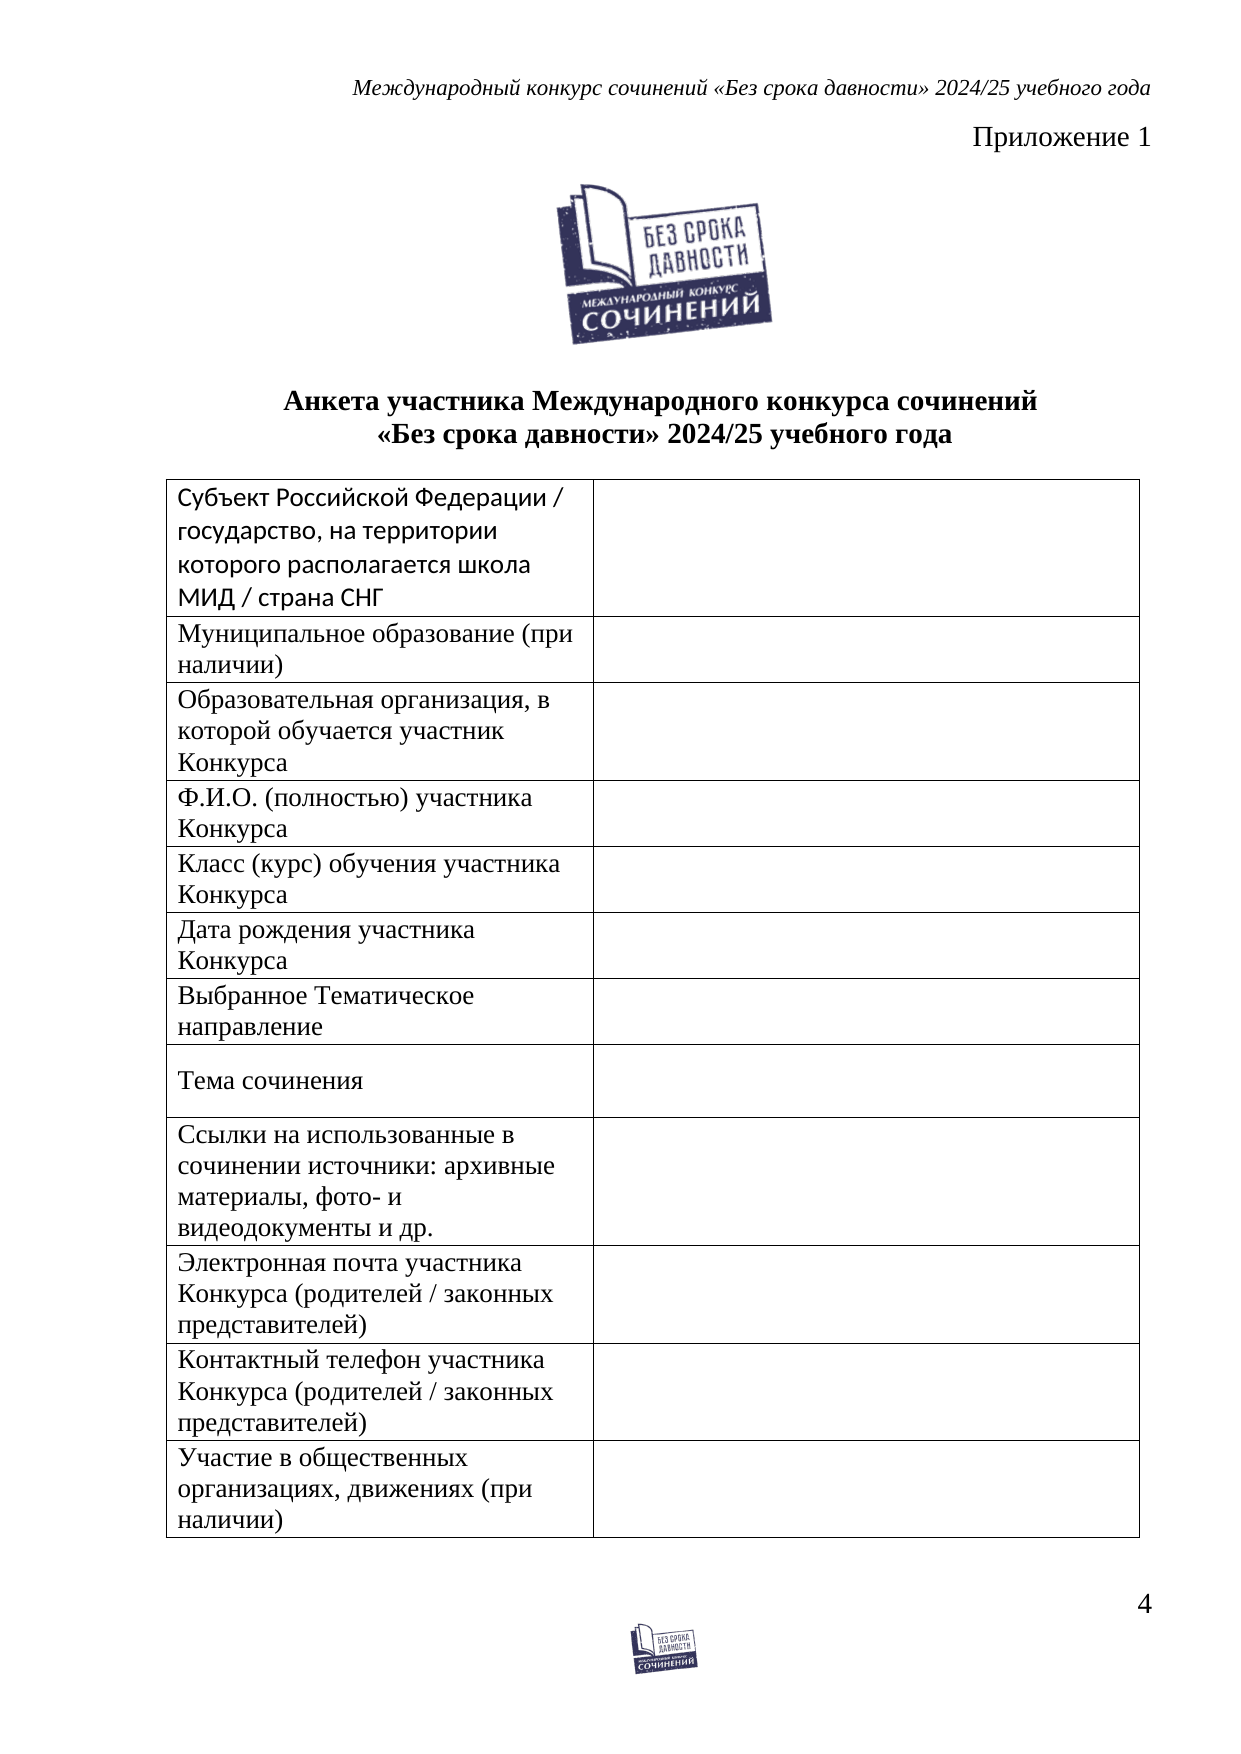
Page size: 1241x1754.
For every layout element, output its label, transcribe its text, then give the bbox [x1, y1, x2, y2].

picture [511, 170, 818, 367]
table_cell [594, 1045, 1139, 1117]
table_cell [594, 781, 1139, 846]
table_cell Дата рождения участника Конкурса [167, 913, 593, 978]
table_cell [594, 1344, 1139, 1440]
table_cell [594, 1118, 1139, 1245]
picture [616, 1619, 712, 1681]
table_cell Образовательная организация, в которой обучается участник Конкурса [167, 683, 593, 779]
text Приложение 1 [177, 118, 1152, 153]
table_cell Электронная почта участника Конкурса (родителей / законных представителей) [167, 1246, 593, 1343]
table_header [594, 480, 1139, 616]
table_cell Участие в общественных организациях, движениях (при наличии) [167, 1441, 593, 1537]
table_cell [594, 979, 1139, 1044]
table_cell Муниципальное образование (при наличии) [167, 617, 593, 682]
table_cell Класс (курс) обучения участника Конкурса [167, 847, 593, 912]
table_cell [594, 683, 1139, 779]
table_cell Тема сочинения [167, 1045, 593, 1117]
table_cell [594, 617, 1139, 682]
table_cell Контактный телефон участника Конкурса (родителей / законных представителей) [167, 1344, 593, 1440]
table_cell Выбранное Тематическое направление [167, 979, 593, 1044]
table_cell [594, 847, 1139, 912]
table_cell [594, 1441, 1139, 1537]
table_header Субъект Российской Федерации / государство, на территории которого располагается школа МИД / страна СНГ [167, 480, 593, 616]
table_cell Ссылки на использованные в сочинении источники: архивные материалы, фото- и видеодокументы и др. [167, 1118, 593, 1245]
table_cell [594, 1246, 1139, 1343]
table_cell Ф.И.О. (полностью) участника Конкурса [167, 781, 593, 846]
text Анкета участника Международного конкурса сочинений «Без срока давности» 2024/25 учебного года [177, 383, 1152, 450]
table_cell [594, 913, 1139, 978]
